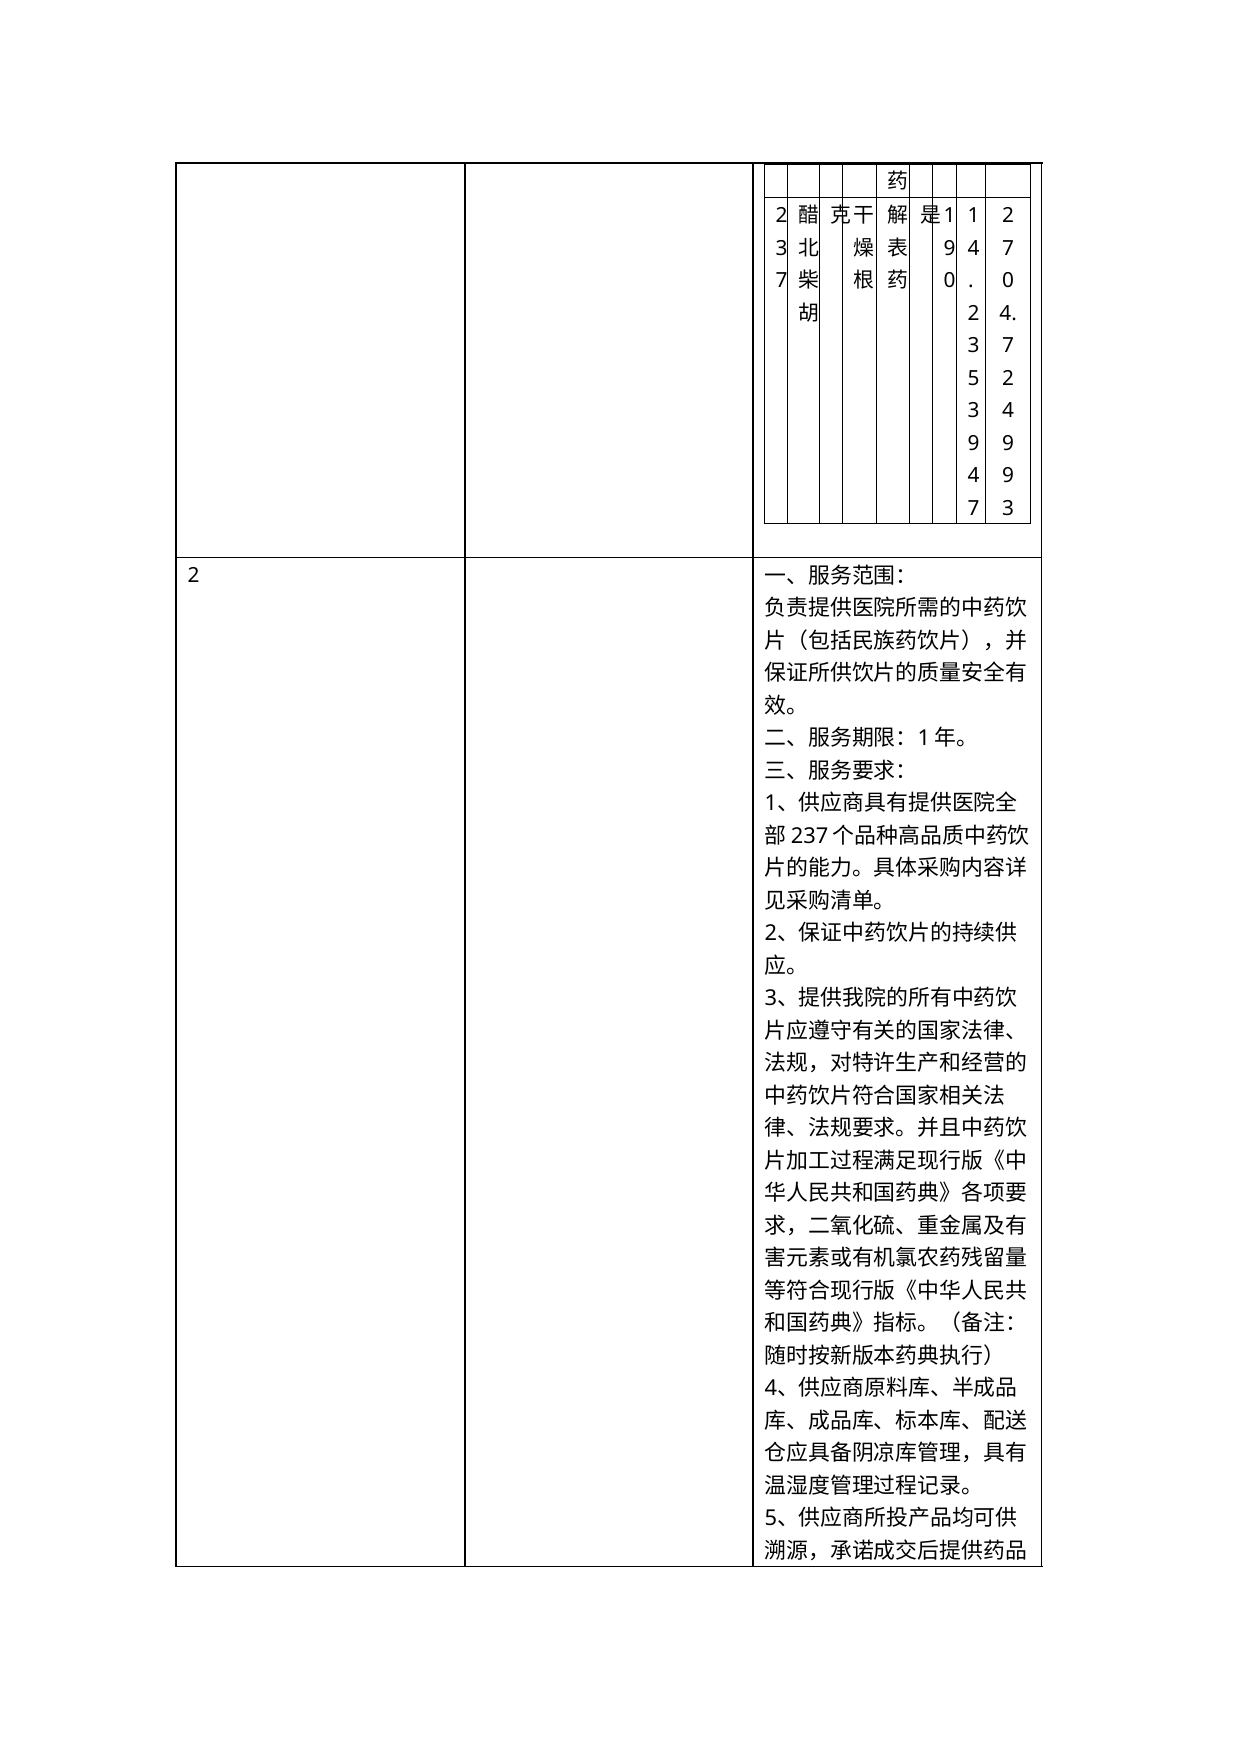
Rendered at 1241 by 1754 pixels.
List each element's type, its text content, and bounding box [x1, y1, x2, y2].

table_cell [466, 558, 752, 1566]
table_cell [754, 558, 1041, 1566]
table_cell [754, 164, 1041, 557]
table_cell 2 [177, 558, 464, 1566]
table_cell [466, 164, 752, 557]
table_cell 1 [177, 164, 464, 557]
